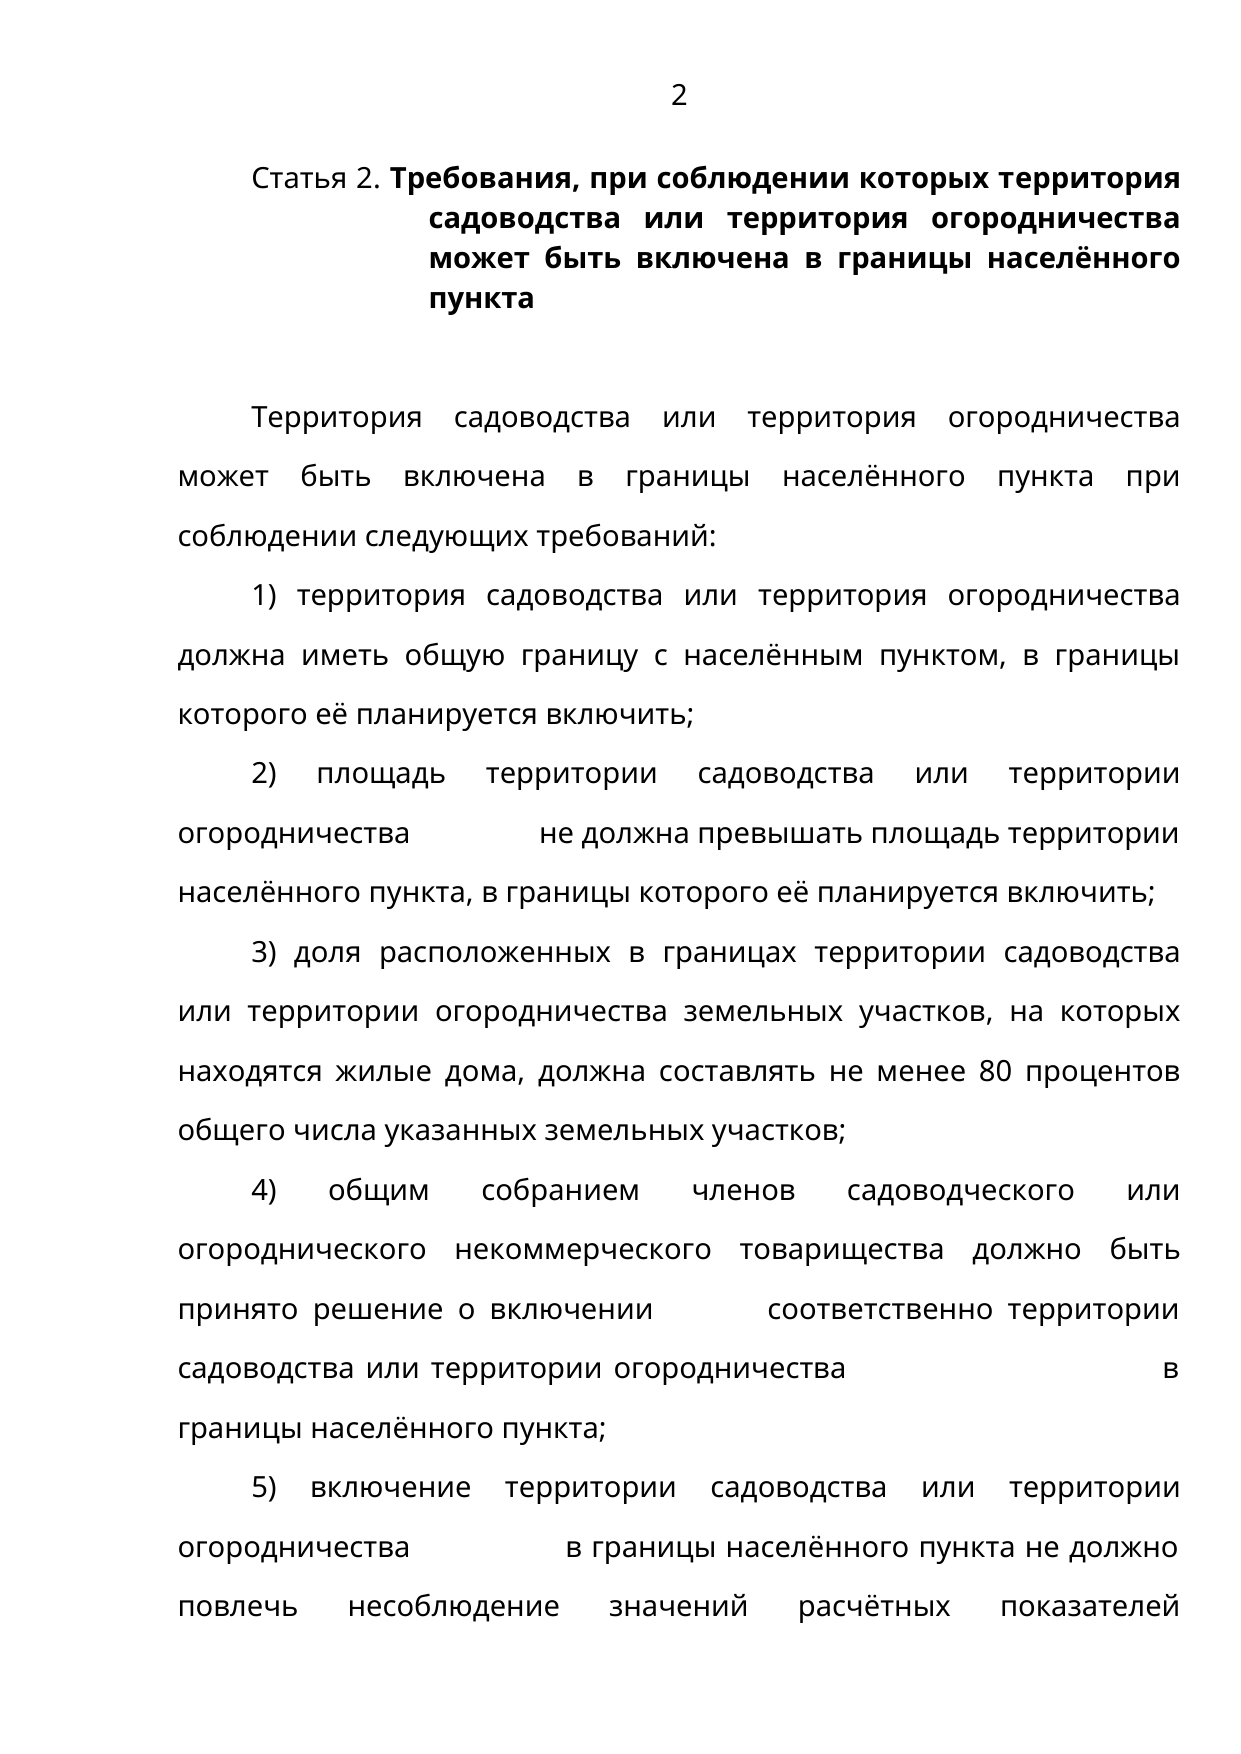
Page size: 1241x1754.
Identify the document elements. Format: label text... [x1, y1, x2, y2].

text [177, 1467, 1181, 1625]
text 2) площадь территории садоводства или территории огородничества не должна превышать площадь территории населённого пункта, в границы которого её планируется включить; [177, 753, 1181, 911]
text 3) доля расположенных в границах территории садоводства или территории огородничества земельных участков, на которых находятся жилые дома, должна составлять не менее 80 процентов общего числа указанных земельных участков; [177, 931, 1181, 1149]
text 4) общим собранием членов садоводческого или огороднического некоммерческого товарищества должно быть принято решение о включении соответственно территории садоводства или территории огородничества в границы населённого пункта; [177, 1169, 1181, 1447]
text Статья 2. Требования, при соблюдении которых территория садоводства или территория огородничества может быть включена в границы населённого пункта [251, 158, 1181, 317]
text 1) территория садоводства или территория огородничества должна иметь общую границу с населённым пунктом, в границы которого её планируется включить; [177, 574, 1181, 733]
text Территория садоводства или территория огородничества может быть включена в границы населённого пункта при соблюдении следующих требований: [177, 396, 1181, 554]
